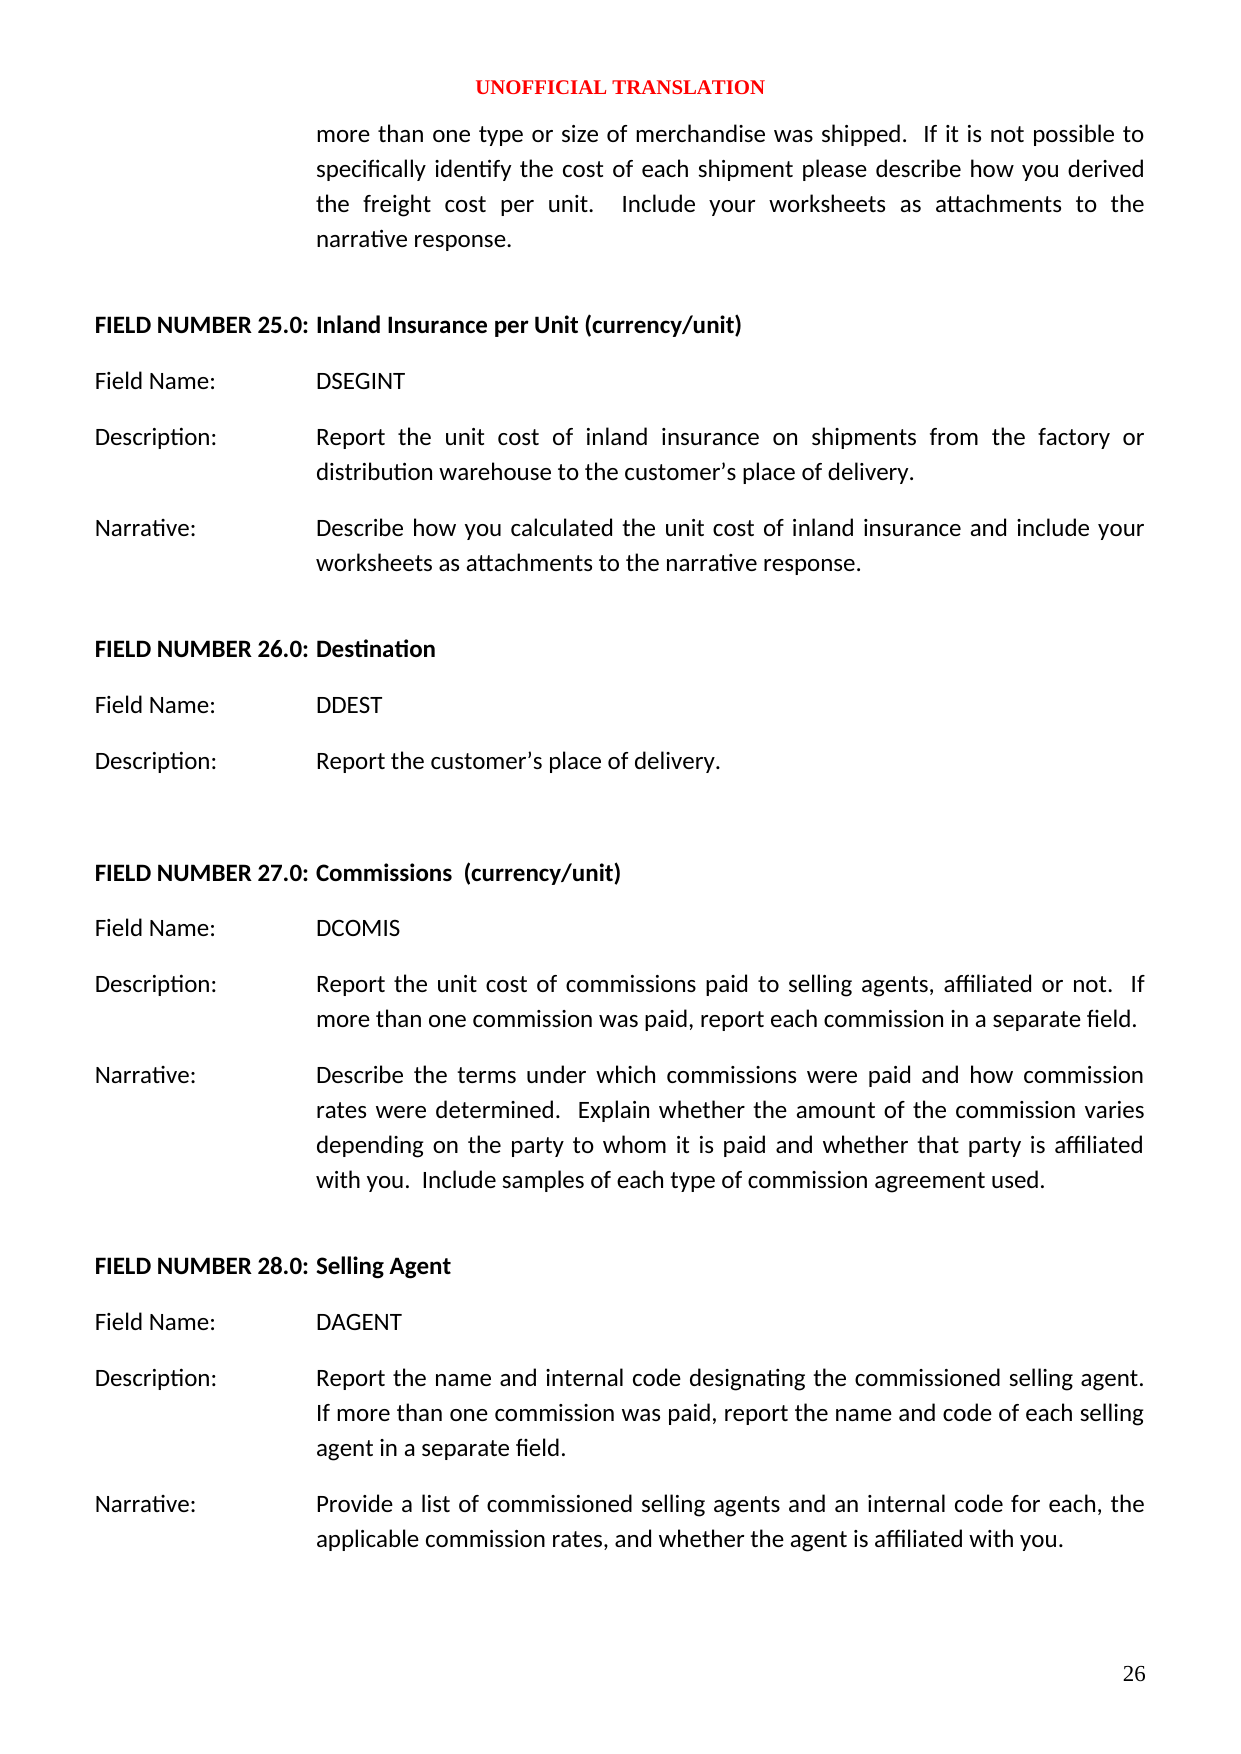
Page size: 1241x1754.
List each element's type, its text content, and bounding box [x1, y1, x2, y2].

text FIELD NUMBER 25.0: Inland Insurance per Unit (currency/unit) [94, 309, 1146, 340]
text Field Name: DDEST [94, 689, 1146, 720]
text Field Name: DCOMIS [94, 912, 1146, 943]
text FIELD NUMBER 27.0: Commissions (currency/unit) [94, 857, 1146, 887]
text Narrative: Describe how you calculated the unit cost of inland insurance and include your worksheets as attachments to the narrative response. [94, 512, 1146, 577]
text Narrative: Describe the terms under which commissions were paid and how commission rates were determined. Explain whether the amount of the commission varies depending on the party to whom it is paid and whether that party is affiliated with you. Include samples of each type of commission agreement used. [94, 1059, 1146, 1195]
text Description: Report the unit cost of inland insurance on shipments from the factory or distribution warehouse to the customer’s place of delivery. [94, 421, 1146, 487]
text Field Name: DAGENT [94, 1306, 1146, 1337]
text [94, 118, 1146, 254]
text Description: Report the unit cost of commissions paid to selling agents, affiliated or not. If more than one commission was paid, report each commission in a separate field. [94, 968, 1146, 1034]
text Narrative: Provide a list of commissioned selling agents and an internal code for each, the applicable commission rates, and whether the agent is affiliated with you. [94, 1488, 1146, 1553]
text FIELD NUMBER 26.0: Destination [94, 633, 1146, 664]
text FIELD NUMBER 28.0: Selling Agent [94, 1251, 1146, 1281]
text Description: Report the name and internal code designating the commissioned selling agent. If more than one commission was paid, report the name and code of each selling agent in a separate field. [94, 1362, 1146, 1463]
text Field Name: DSEGINT [94, 365, 1146, 396]
text Description: Report the customer’s place of delivery. [94, 745, 1146, 776]
